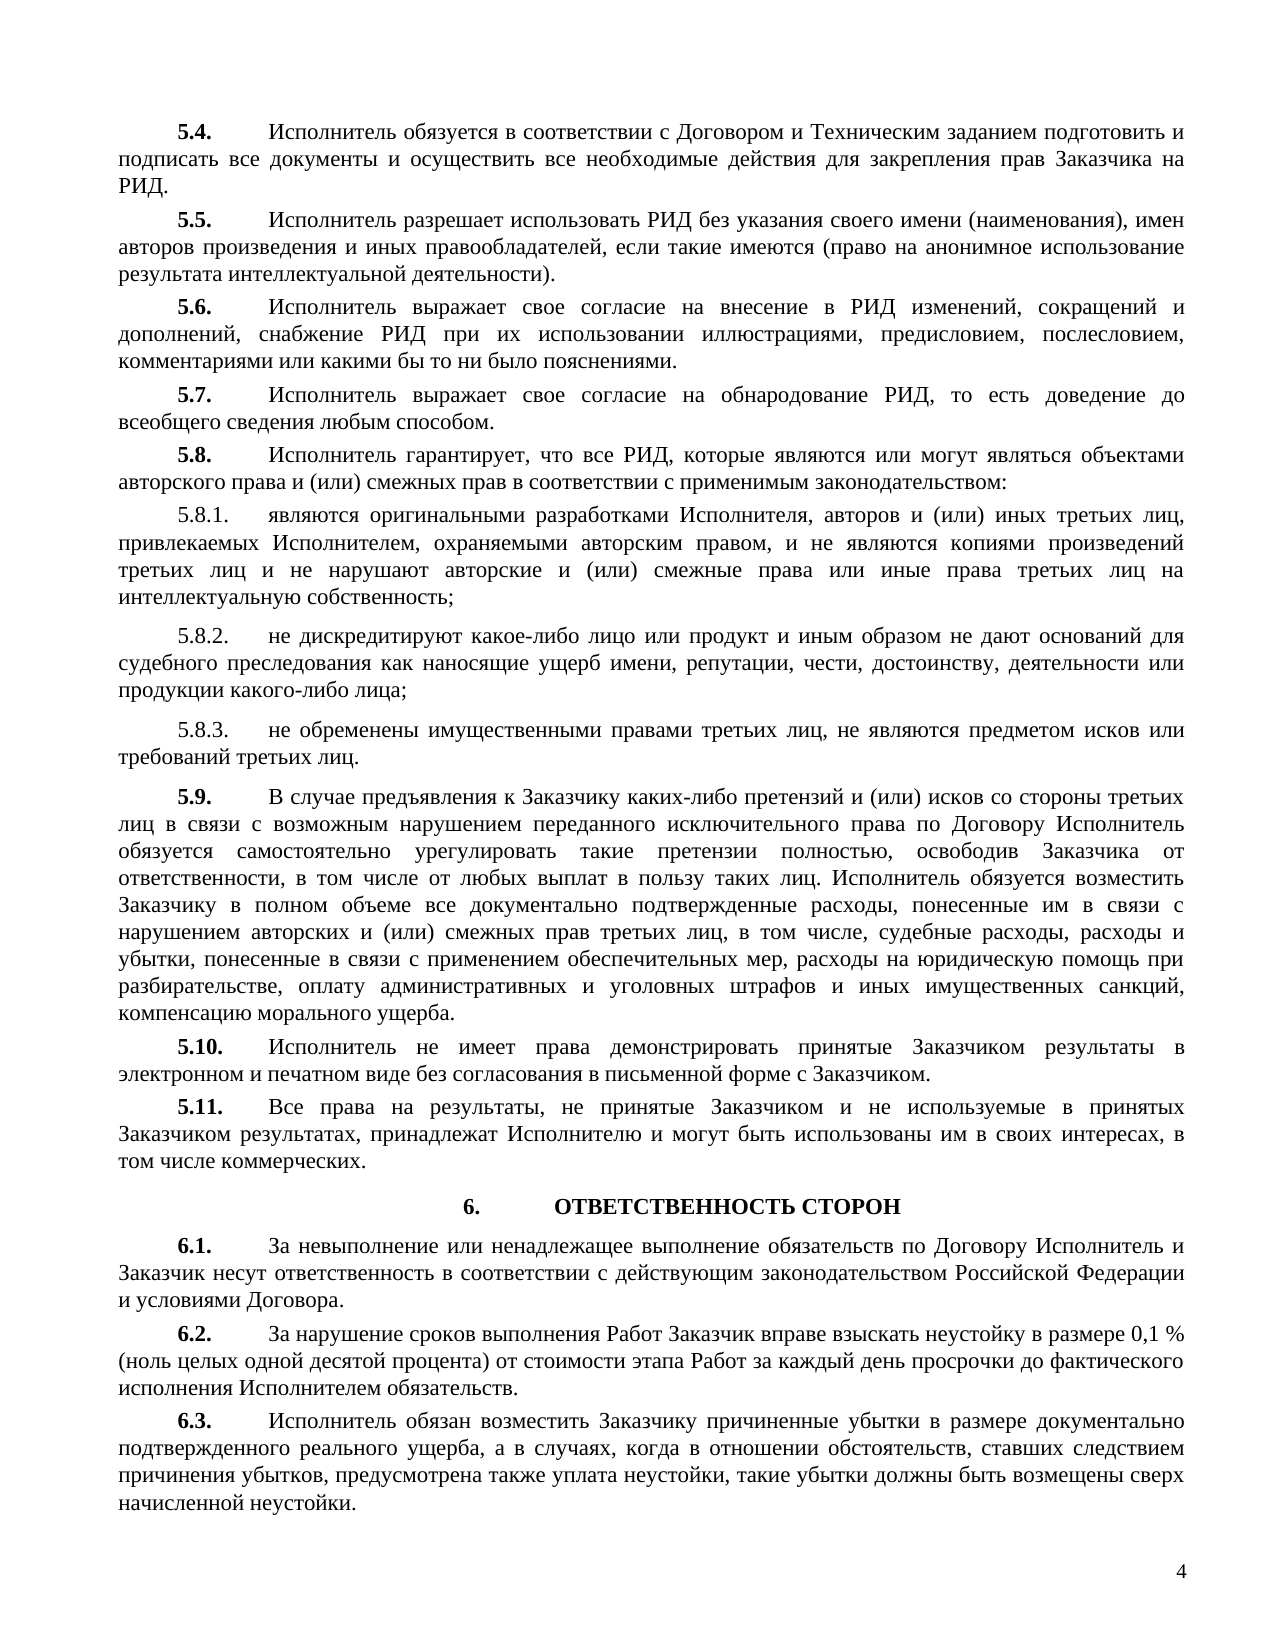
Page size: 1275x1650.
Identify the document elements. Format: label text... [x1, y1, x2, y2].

list Исполнитель выражает свое согласие на обнародование РИД, то есть доведение до всеобщего сведения любым способом. [118, 381, 1186, 434]
list В случае предъявления к Заказчику каких-либо претензий и (или) исков со стороны третьих лиц в связи с возможным нарушением переданного исключительного права по Договору Исполнитель обязуется самостоятельно урегулировать такие претензии полностью, освободив Заказчика от ответственности, в том числе от любых выплат в пользу таких лиц. Исполнитель обязуется возместить Заказчику в полном объеме все документально подтвержденные расходы, понесенные им в связи с нарушением авторских и (или) смежных прав третьих лиц, в том числе, судебные расходы, расходы и убытки, понесенные в связи с применением обеспечительных мер, расходы на юридическую помощь при разбирательстве, оплату административных и уголовных штрафов и иных имущественных санкций, компенсацию морального ущерба. [118, 783, 1186, 1026]
list Исполнитель разрешает использовать РИД без указания своего имени (наименования), имен авторов произведения и иных правообладателей, если такие имеются (право на анонимное использование результата интеллектуальной деятельности). [118, 206, 1186, 286]
list не дискредитируют какое-либо лицо или продукт и иным образом не дают оснований для судебного преследования как наносящие ущерб имени, репутации, чести, достоинству, деятельности или продукции какого-либо лица; [118, 622, 1186, 703]
list За нарушение сроков выполнения Работ Заказчик вправе взыскать неустойку в размере 0,1 % (ноль целых одной десятой процента) от стоимости этапа Работ за каждый день просрочки до фактического исполнения Исполнителем обязательств. [118, 1320, 1186, 1400]
list Исполнитель обязуется в соответствии с Договором и Техническим заданием подготовить и подписать все документы и осуществить все необходимые действия для закрепления прав Заказчика на РИД. [118, 118, 1186, 199]
list не обременены имущественными правами третьих лиц, не являются предметом исков или требований третьих лиц. [118, 716, 1186, 769]
list являются оригинальными разработками Исполнителя, авторов и (или) иных третьих лиц, привлекаемых Исполнителем, охраняемыми авторским правом, и не являются копиями произведений третьих лиц и не нарушают авторские и (или) смежные права или иные права третьих лиц на интеллектуальную собственность; [118, 502, 1186, 609]
list Исполнитель обязан возместить Заказчику причиненные убытки в размере документально подтвержденного реального ущерба, а в случаях, когда в отношении обстоятельств, ставших следствием причинения убытков, предусмотрена также уплата неустойки, такие убытки должны быть возмещены сверх начисленной неустойки. [118, 1407, 1186, 1515]
list ОТВЕТСТВЕННОСТЬ СТОРОН [118, 1193, 1186, 1219]
list Все права на результаты, не принятые Заказчиком и не используемые в принятых Заказчиком результатах, принадлежат Исполнителю и могут быть использованы им в своих интересах, в том числе коммерческих. [118, 1093, 1186, 1174]
list За невыполнение или ненадлежащее выполнение обязательств по Договору Исполнитель и Заказчик несут ответственность в соответствии с действующим законодательством Российской Федерации и условиями Договора. [118, 1232, 1186, 1313]
list Исполнитель выражает свое согласие на внесение в РИД изменений, сокращений и дополнений, снабжение РИД при их использовании иллюстрациями, предисловием, послесловием, комментариями или какими бы то ни было пояснениями. [118, 293, 1186, 374]
list Исполнитель гарантирует, что все РИД, которые являются или могут являться объектами авторского права и (или) смежных прав в соответствии с применимым законодательством: [118, 441, 1186, 494]
list Исполнитель не имеет права демонстрировать принятые Заказчиком результаты в электронном и печатном виде без согласования в письменной форме с Заказчиком. [118, 1033, 1186, 1086]
